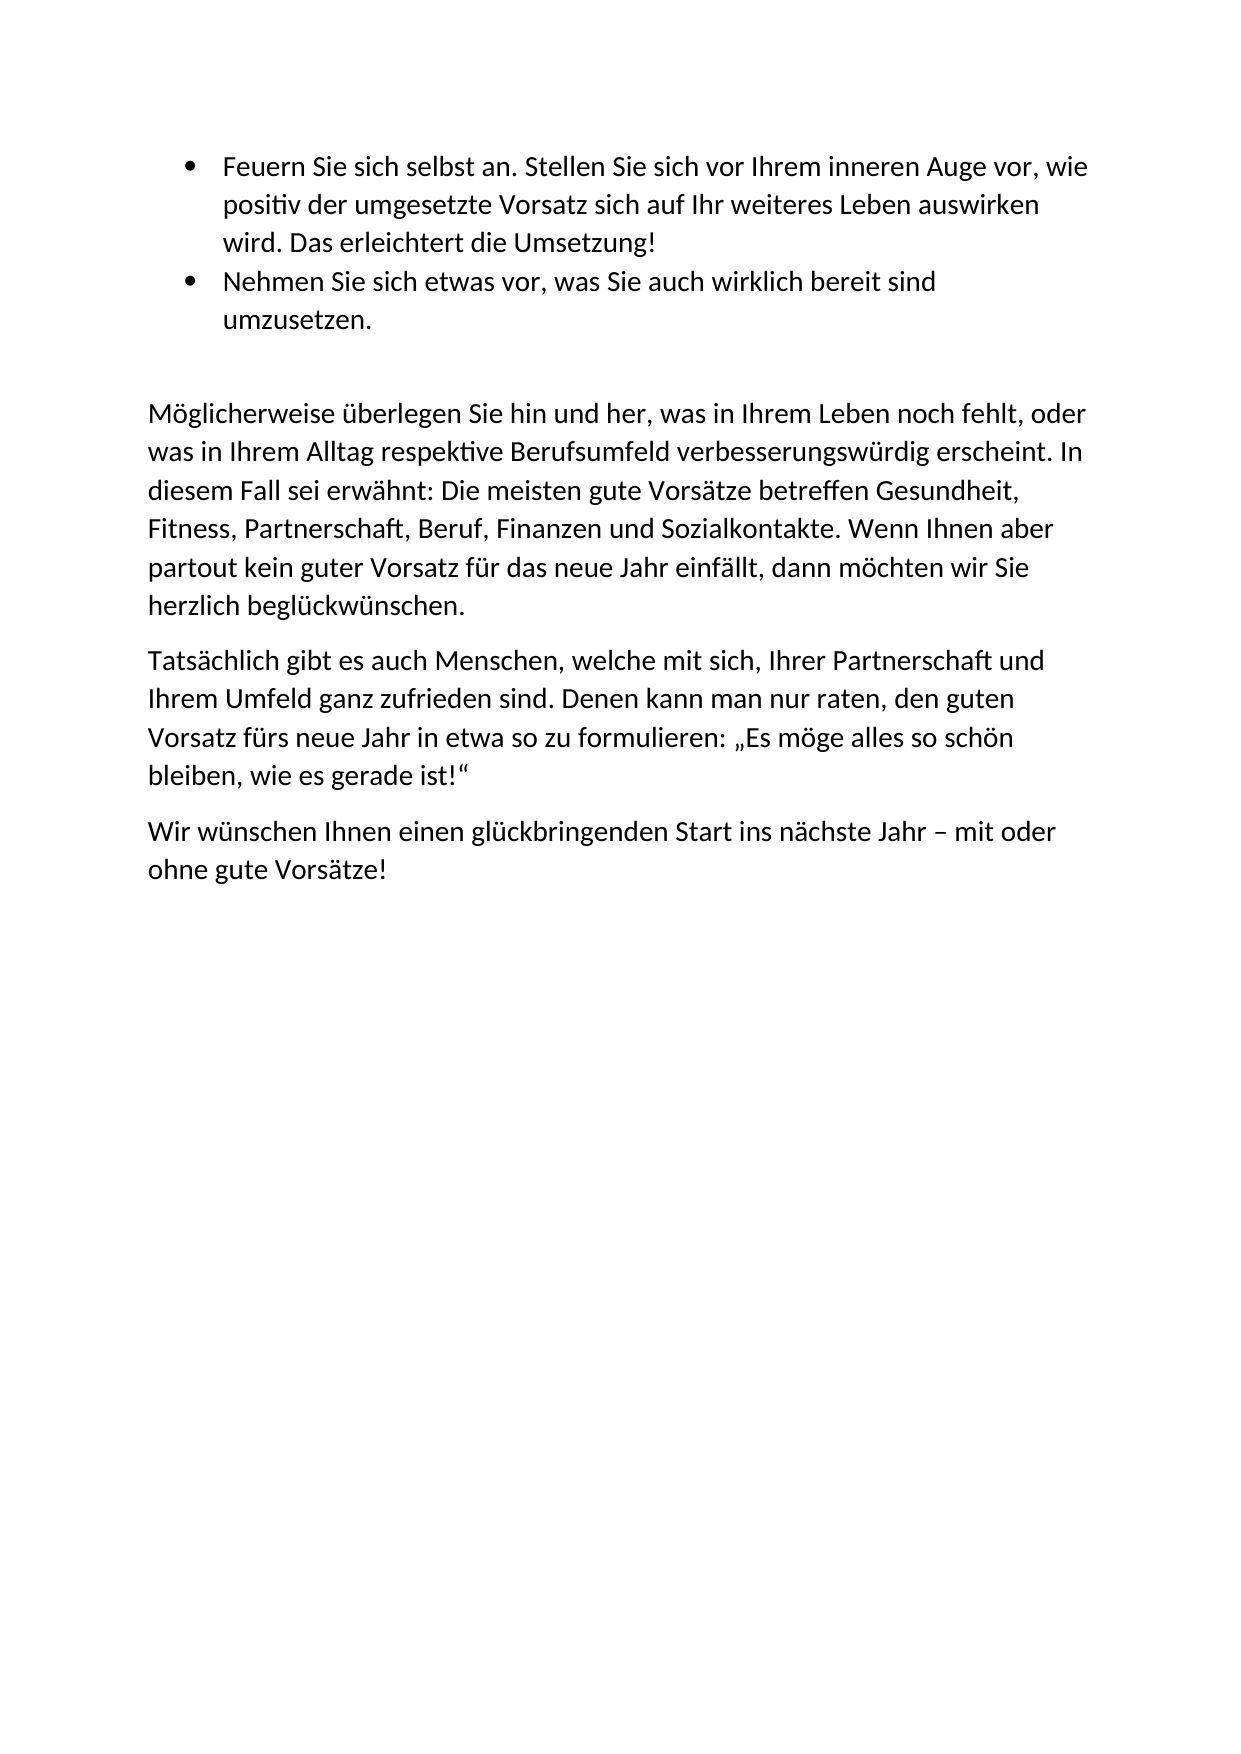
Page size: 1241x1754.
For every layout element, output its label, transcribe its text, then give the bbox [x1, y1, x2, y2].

list Nehmen Sie sich etwas vor, was Sie auch wirklich bereit sind umzusetzen. [185, 263, 1093, 337]
text Möglicherweise überlegen Sie hin und her, was in Ihrem Leben noch fehlt, oder was in Ihrem Alltag respektive Berufsumfeld verbesserungswürdig erscheint. In diesem Fall sei erwähnt: Die meisten gute Vorsätze betreffen Gesundheit, Fitness, Partnerschaft, Beruf, Finanzen und Sozialkontakte. Wenn Ihnen aber partout kein guter Vorsatz für das neue Jahr einfällt, dann möchten wir Sie herzlich beglückwünschen. [148, 395, 1093, 623]
list Feuern Sie sich selbst an. Stellen Sie sich vor Ihrem inneren Auge vor, wie positiv der umgesetzte Vorsatz sich auf Ihr weiteres Leben auswirken wird. Das erleichtert die Umsetzung! [185, 148, 1093, 260]
text Tatsächlich gibt es auch Menschen, welche mit sich, Ihrer Partnerschaft und Ihrem Umfeld ganz zufrieden sind. Denen kann man nur raten, den guten Vorsatz fürs neue Jahr in etwa so zu formulieren: „Es möge alles so schön bleiben, wie es gerade ist!“ [148, 642, 1093, 793]
text Wir wünschen Ihnen einen glückbringenden Start ins nächste Jahr – mit oder ohne gute Vorsätze! [148, 813, 1093, 887]
